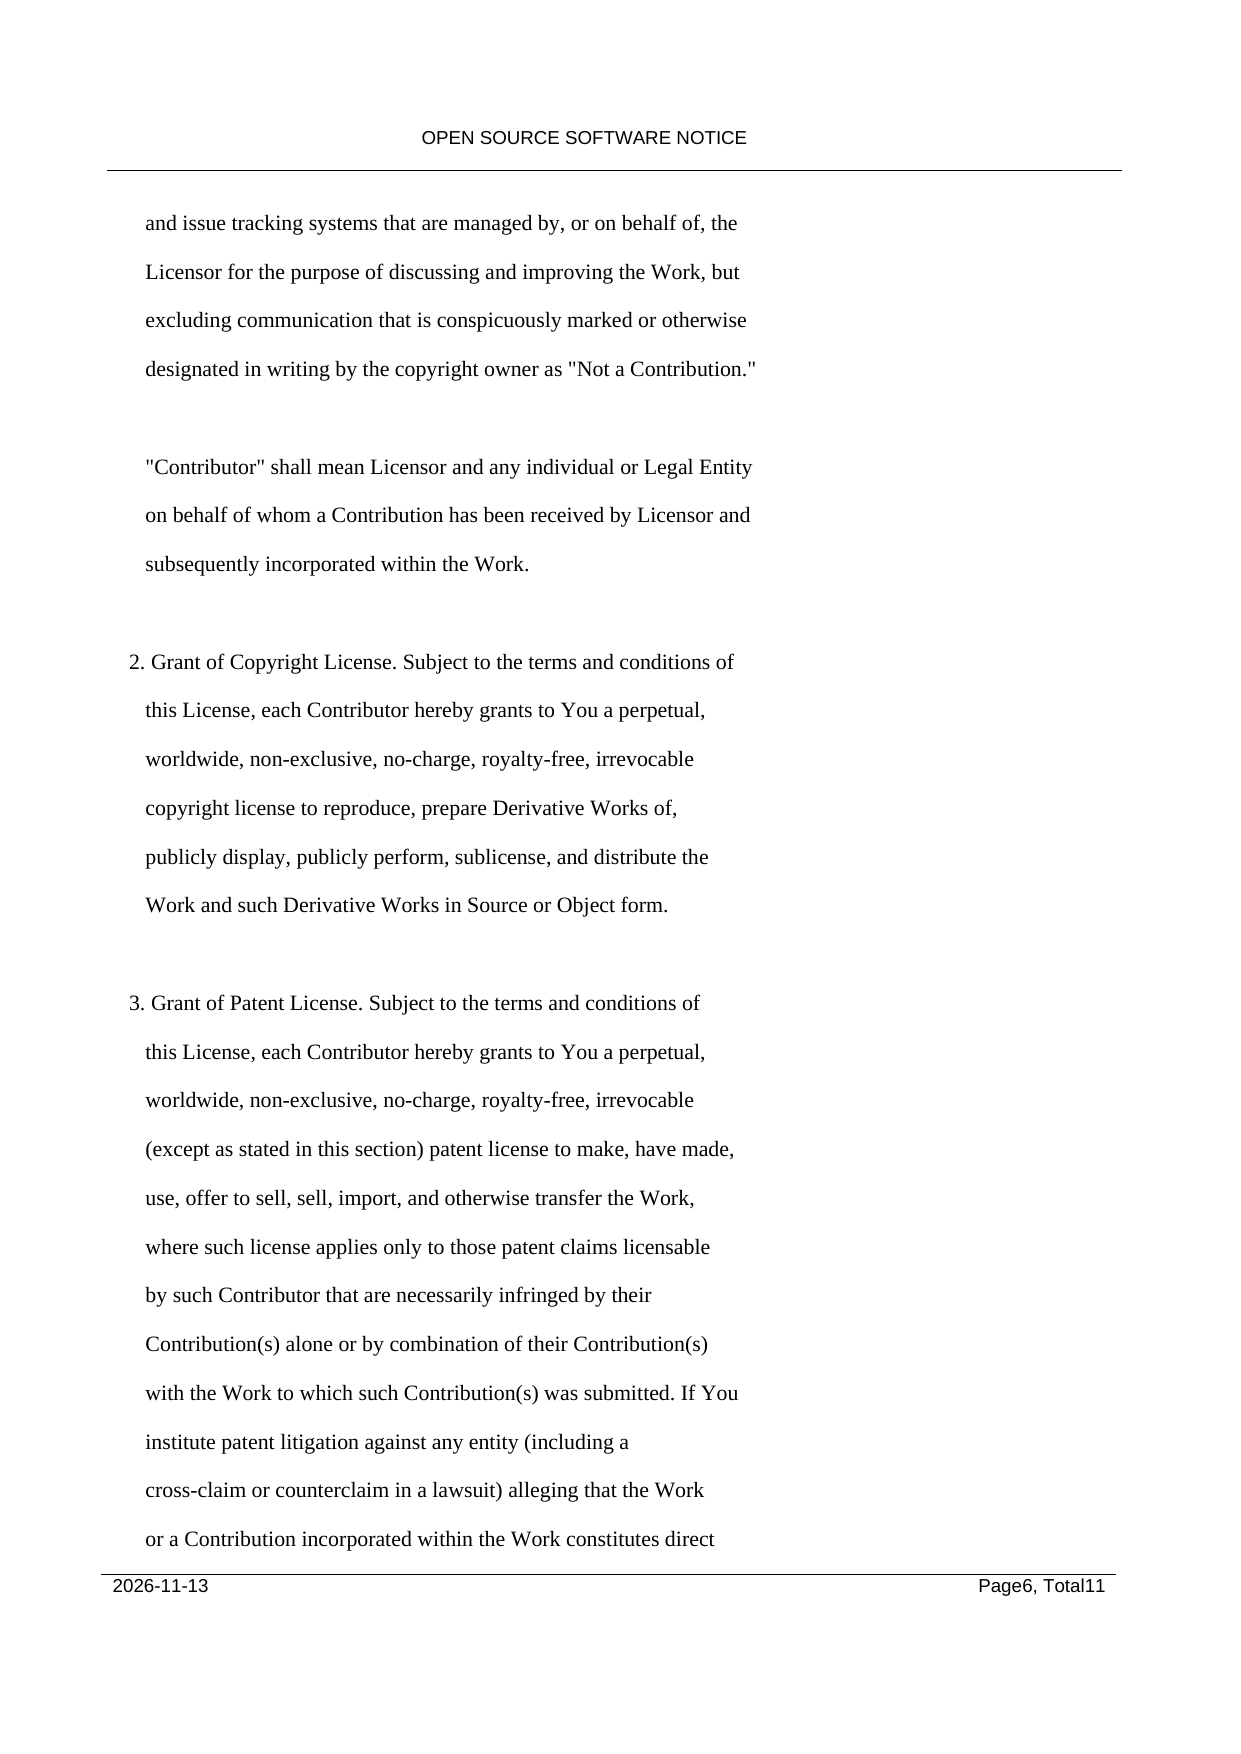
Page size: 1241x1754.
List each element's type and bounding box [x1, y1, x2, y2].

text [112, 206, 1128, 1555]
